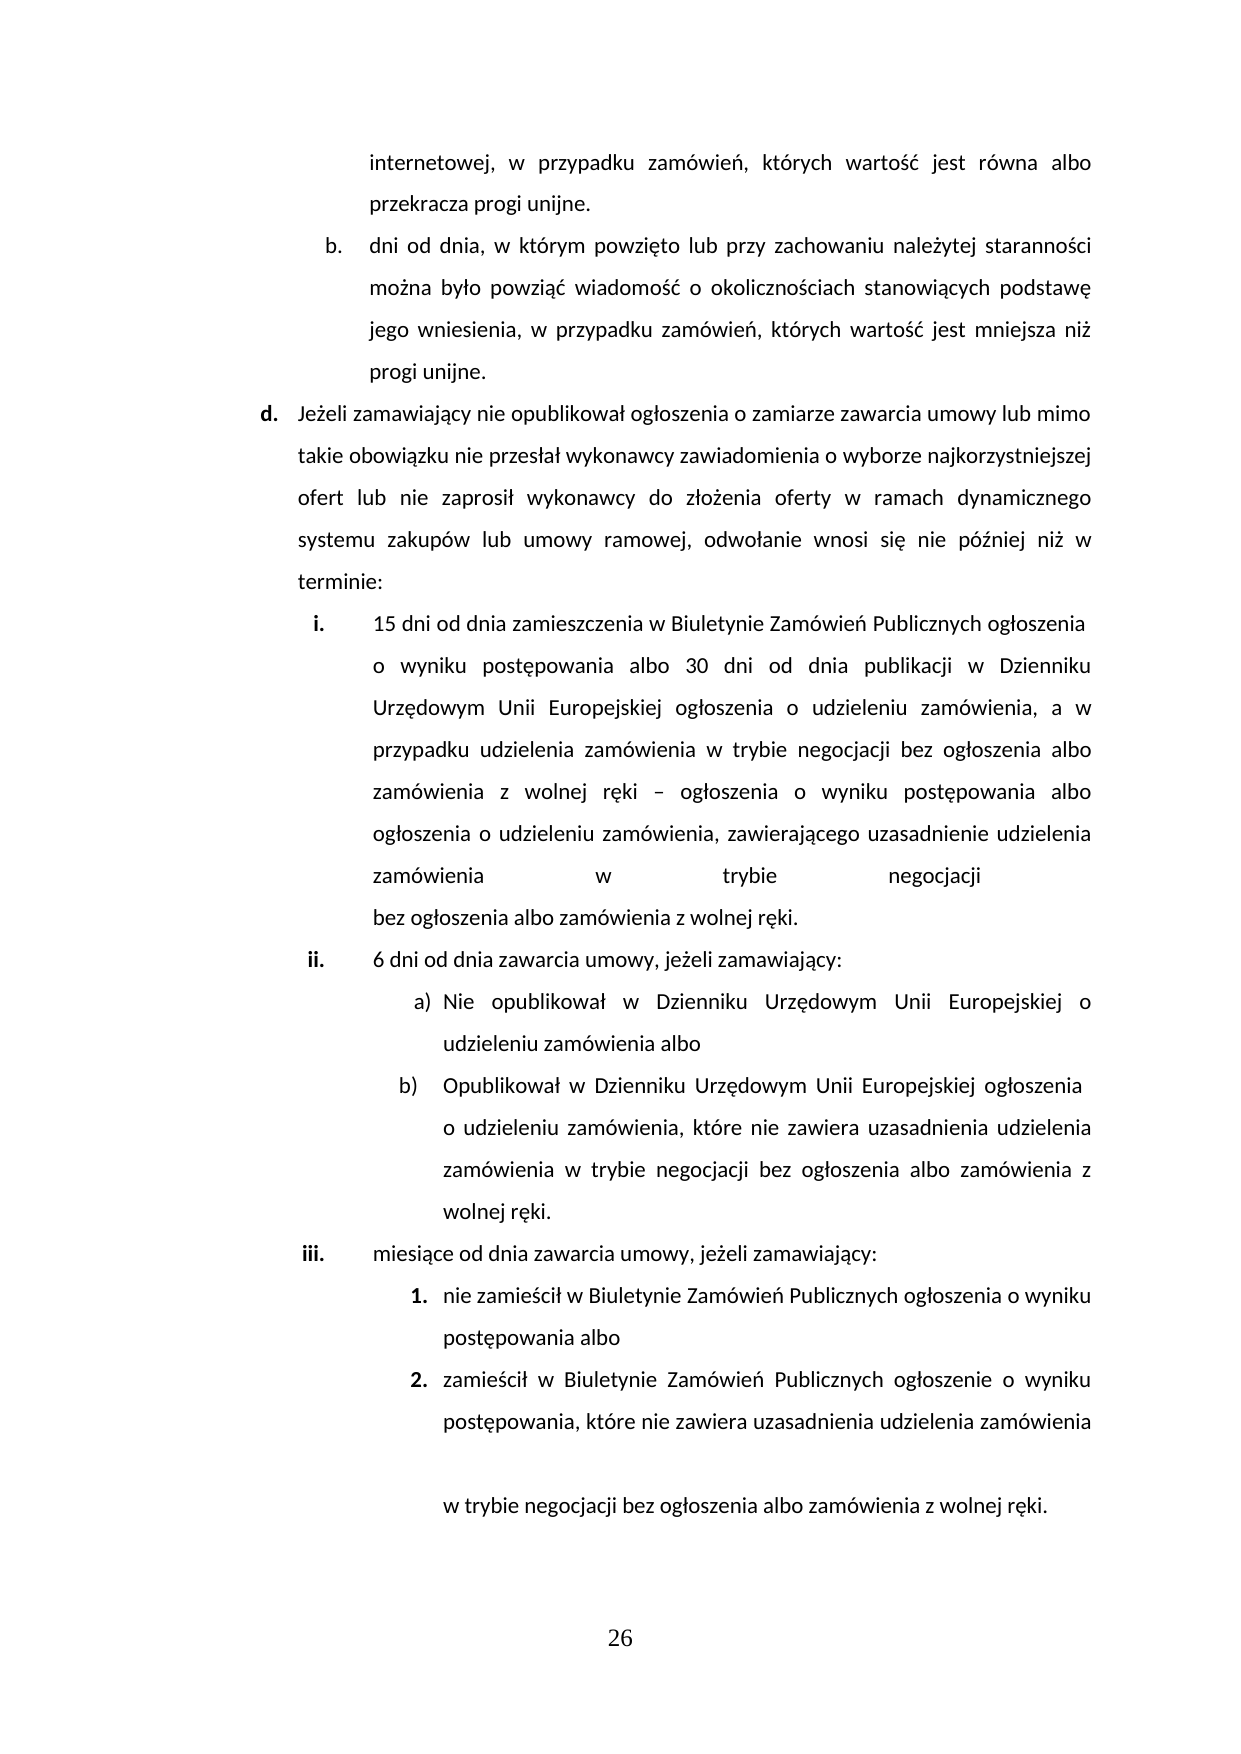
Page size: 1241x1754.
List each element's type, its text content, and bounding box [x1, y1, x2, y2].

list Opublikował w Dzienniku Urzędowym Unii Europejskiej ogłoszenia o udzieleniu zamówienia, które nie zawiera uzasadnienia udzielenia zamówienia w trybie negocjacji bez ogłoszenia albo zamówienia z wolnej ręki. [399, 1071, 1093, 1225]
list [325, 148, 1093, 218]
list miesiące od dnia zawarcia umowy, jeżeli zamawiający: [325, 1239, 1093, 1267]
list Nie opublikował w Dzienniku Urzędowym Unii Europejskiej o udzieleniu zamówienia albo [413, 987, 1093, 1057]
list nie zamieścił w Biuletynie Zamówień Publicznych ogłoszenia o wyniku postępowania albo [410, 1281, 1093, 1351]
list dni od dnia, w którym powzięto lub przy zachowaniu należytej staranności można było powziąć wiadomość o okolicznościach stanowiących podstawę jego wniesienia, w przypadku zamówień, których wartość jest mniejsza niż progi unijne. [325, 232, 1093, 386]
list 15 dni od dnia zamieszczenia w Biuletynie Zamówień Publicznych ogłoszenia o wyniku postępowania albo 30 dni od dnia publikacji w Dzienniku Urzędowym Unii Europejskiej ogłoszenia o udzieleniu zamówienia, a w przypadku udzielenia zamówienia w trybie negocjacji bez ogłoszenia albo zamówienia z wolnej ręki – ogłoszenia o wyniku postępowania albo ogłoszenia o udzieleniu zamówienia, zawierającego uzasadnienie udzielenia zamówienia w trybie negocjacji bez ogłoszenia albo zamówienia z wolnej ręki. [325, 609, 1093, 931]
list 6 dni od dnia zawarcia umowy, jeżeli zamawiający: [325, 945, 1093, 973]
list zamieścił w Biuletynie Zamówień Publicznych ogłoszenie o wyniku postępowania, które nie zawiera uzasadnienia udzielenia zamówienia w trybie negocjacji bez ogłoszenia albo zamówienia z wolnej ręki. [410, 1365, 1093, 1519]
list Jeżeli zamawiający nie opublikował ogłoszenia o zamiarze zawarcia umowy lub mimo takie obowiązku nie przesłał wykonawcy zawiadomienia o wyborze najkorzystniejszej ofert lub nie zaprosił wykonawcy do złożenia oferty w ramach dynamicznego systemu zakupów lub umowy ramowej, odwołanie wnosi się nie później niż w terminie: [260, 399, 1093, 595]
